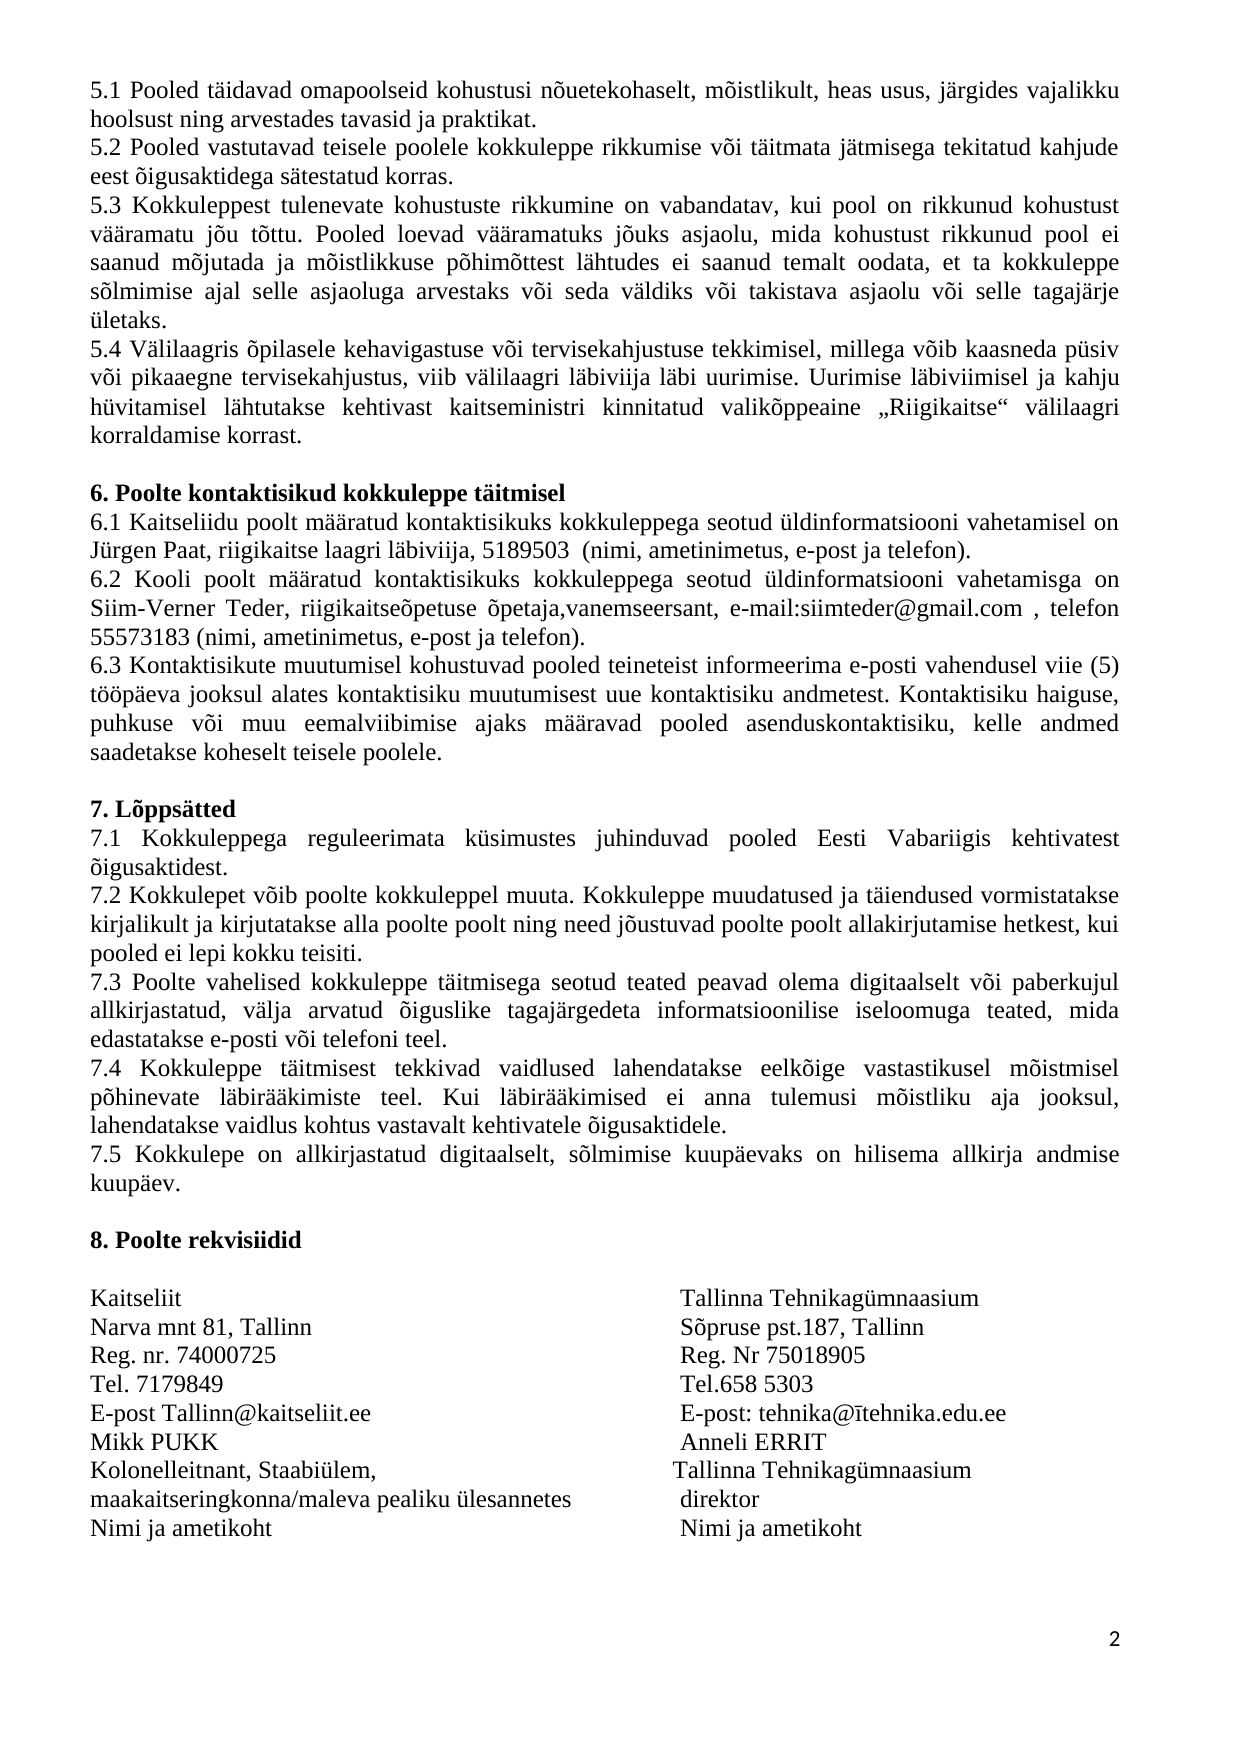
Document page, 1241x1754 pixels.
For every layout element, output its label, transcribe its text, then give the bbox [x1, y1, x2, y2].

text 6.1 Kaitseliidu poolt määratud kontaktisikuks kokkuleppega seotud üldinformatsiooni vahetamisel on Jürgen Paat, riigikaitse laagri läbiviija, 5189503 (nimi, ametinimetus, e-post ja telefon). [90, 507, 1120, 564]
text 7.3 Poolte vahelised kokkuleppe täitmisega seotud teated peavad olema digitaalselt või paberkujul allkirjastatud, välja arvatud õiguslike tagajärgedeta informatsioonilise iseloomuga teated, mida edastatakse e-posti või telefoni teel. [90, 967, 1120, 1053]
text 7.2 Kokkulepet võib poolte kokkuleppel muuta. Kokkuleppe muudatused ja täiendused vormistatakse kirjalikult ja kirjutatakse alla poolte poolt ning need jõustuvad poolte poolt allakirjutamise hetkest, kui pooled ei lepi kokku teisiti. [90, 880, 1120, 967]
text Kolonelleitnant, Staabiülem, Tallinna Tehnikagümnaasium [90, 1455, 1120, 1484]
text Reg. nr . 74000725 Reg. Nr 75018905 [90, 1340, 1120, 1369]
text 8. Poolte rekvisiidid [90, 1225, 1120, 1254]
text Nimi ja ametikoht Nimi ja ametikoht [90, 1513, 1120, 1542]
text 5.4 Välilaagris õpilasele kehavigastuse või tervisekahjustuse tekkimisel, millega võib kaasneda püsiv või pikaaegne tervisekahjustus, viib välilaagri läbiviija läbi uurimise. Uurimise läbiviimisel ja kahju hüvitamisel lähtutakse kehtivast kaitseministri kinnitatud valikõppeaine „Riigikaitse“ välilaagri korraldamise korrast. [90, 334, 1120, 449]
text E-post Tallinn@kaitseliit.ee E-post: tehnika@ītehnika.edu.ee [90, 1398, 1120, 1427]
text 6.2 Kooli poolt määratud kontaktisikuks kokkuleppega seotud üldinformatsiooni vahetamisga on Siim-Verner Teder, riigikaitseõpetuse õpetaja,vanemseersant, e-mail:siimteder@gmail.com , telefon 55573183 (nimi, ametinimetus, e-post ja telefon). [90, 564, 1120, 650]
text Mikk PUKK Anneli ERRIT [90, 1427, 1120, 1455]
text 7.4 Kokkuleppe täitmisest tekkivad vaidlused lahendatakse eelkõige vastastikusel mõistmisel põhinevate läbirääkimiste teel. Kui läbirääkimised ei anna tulemusi mõistliku aja jooksul, lahendatakse vaidlus kohtus vastavalt kehtivatele õigusaktidele. [90, 1053, 1120, 1139]
text 6. Poolte kontaktisikud kokkuleppe täitmisel [90, 478, 1120, 507]
text Tel. 7179849 Tel.658 5303 [90, 1369, 1120, 1398]
text maakaitseringkonna/maleva pealiku ülesannetes direktor [90, 1484, 1120, 1513]
text 7.1 Kokkuleppega reguleerimata küsimustes juhinduvad pooled Eesti Vabariigis kehtivatest õigusaktidest. [90, 823, 1120, 880]
text 5.3 Kokkuleppest tulenevate kohustuste rikkumine on vabandatav, kui pool on rikkunud kohustust vääramatu jõu tõttu. Pooled loevad vääramatuks jõuks asjaolu, mida kohustust rikkunud pool ei saanud mõjutada ja mõistlikkuse põhimõttest lähtudes ei saanud temalt oodata, et ta kokkuleppe sõlmimise ajal selle asjaoluga arvestaks või seda väldiks või takistava asjaolu või selle tagajärje ületaks. [90, 190, 1120, 334]
text 5.1 Pooled täidavad omapoolseid kohustusi nõuetekohaselt, mõistlikult, heas usus, järgides vajalikku hoolsust ning arvestades tavasid ja praktikat. [90, 75, 1120, 132]
text Kaitseliit Tallinna Tehnikagümnaasium [90, 1283, 1120, 1312]
text 7. Lõppsätted [90, 794, 1120, 823]
text 7.5 Kokkulepe on allkirjastatud digitaalselt, sõlmimise kuupäevaks on hilisema allkirja andmise kuupäev. [90, 1139, 1120, 1197]
text 5.2 Pooled vastutavad teisele poolele kokkuleppe rikkumise või täitmata jätmisega tekitatud kahjude eest õigusaktidega sätestatud korras. [90, 132, 1120, 190]
text 6.3 Kontaktisikute muutumisel kohustuvad pooled teineteist informeerima e-posti vahendusel viie (5) tööpäeva jooksul alates kontaktisiku muutumisest uue kontaktisiku andmetest. Kontaktisiku haiguse, puhkuse või muu eemalviibimise ajaks määravad pooled asenduskontaktisiku, kelle andmed saadetakse koheselt teisele poolele. [90, 650, 1120, 765]
text Narva mnt 81, Tallinn Sõpruse pst.187, Tallinn [90, 1312, 1120, 1340]
